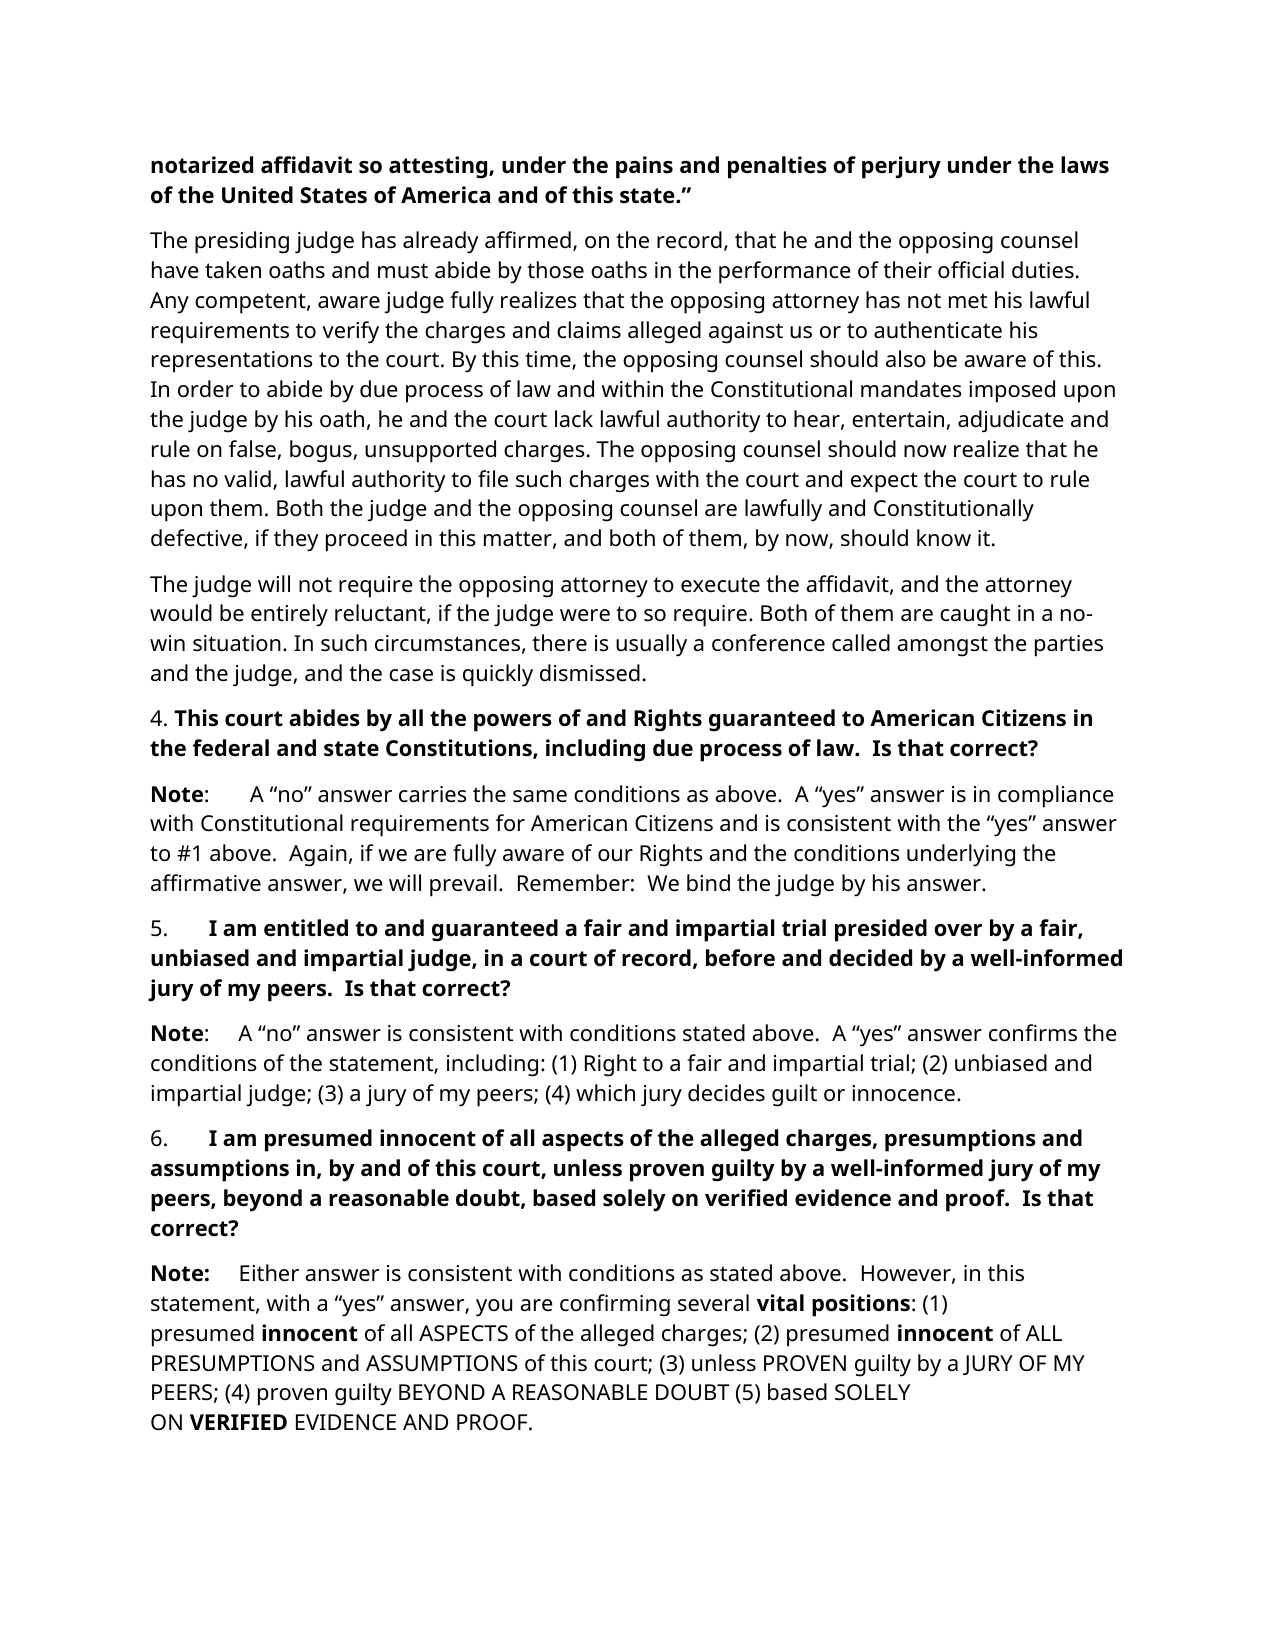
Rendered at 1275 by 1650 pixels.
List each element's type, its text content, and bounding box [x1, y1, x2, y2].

text The judge will not require the opposing attorney to execute the affidavit, and the attorney would be entirely reluctant, if the judge were to so require. Both of them are caught in a no-win situation. In such circumstances, there is usually a conference called amongst the parties and the judge, and the case is quickly dismissed. [150, 568, 1125, 688]
text Note: A “no” answer is consistent with conditions stated above. A “yes” answer confirms the conditions of the statement, including: (1) Right to a fair and impartial trial; (2) unbiased and impartial judge; (3) a jury of my peers; (4) which jury decides guilt or innocence. [150, 1018, 1125, 1108]
text The presiding judge has already affirmed, on the record, that he and the opposing counsel have taken oaths and must abide by those oaths in the performance of their official duties. Any competent, aware judge fully realizes that the opposing attorney has not met his lawful requirements to verify the charges and claims alleged against us or to authenticate his representations to the court. By this time, the opposing counsel should also be aware of this. In order to abide by due process of law and within the Constitutional mandates imposed upon the judge by his oath, he and the court lack lawful authority to hear, entertain, adjudicate and rule on false, bogus, unsupported charges. The opposing counsel should now realize that he has no valid, lawful authority to file such charges with the court and expect the court to rule upon them. Both the judge and the opposing counsel are lawfully and Constitutionally defective, if they proceed in this matter, and both of them, by now, should know it. [150, 225, 1125, 553]
text 4. This court abides by all the powers of and Rights guaranteed to American Citizens in the federal and state Constitutions, including due process of law. Is that correct? [150, 703, 1125, 763]
text 6. I am presumed innocent of all aspects of the alleged charges, presumptions and assumptions in, by and of this court, unless proven guilty by a well-informed jury of my peers, beyond a reasonable doubt, based solely on verified evidence and proof. Is that correct? [150, 1123, 1125, 1242]
text Note: A “no” answer carries the same conditions as above. A “yes” answer is in compliance with Constitutional requirements for American Citizens and is consistent with the “yes” answer to #1 above. Again, if we are fully aware of our Rights and the conditions underlying the affirmative answer, we will prevail. Remember: We bind the judge by his answer. [150, 778, 1125, 898]
text Note: Either answer is consistent with conditions as stated above. However, in this statement, with a “yes” answer, you are confirming several vital positions: (1) presumed innocent of all ASPECTS of the alleged charges; (2) presumed innocent of ALL PRESUMPTIONS and ASSUMPTIONS of this court; (3) unless PROVEN guilty by a JURY OF MY PEERS; (4) proven guilty BEYOND A REASONABLE DOUBT (5) based SOLELY ON VERIFIED EVIDENCE AND PROOF. [150, 1258, 1125, 1437]
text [150, 150, 1125, 209]
text 5. I am entitled to and guaranteed a fair and impartial trial presided over by a fair, unbiased and impartial judge, in a court of record, before and decided by a well-informed jury of my peers. Is that correct? [150, 913, 1125, 1003]
